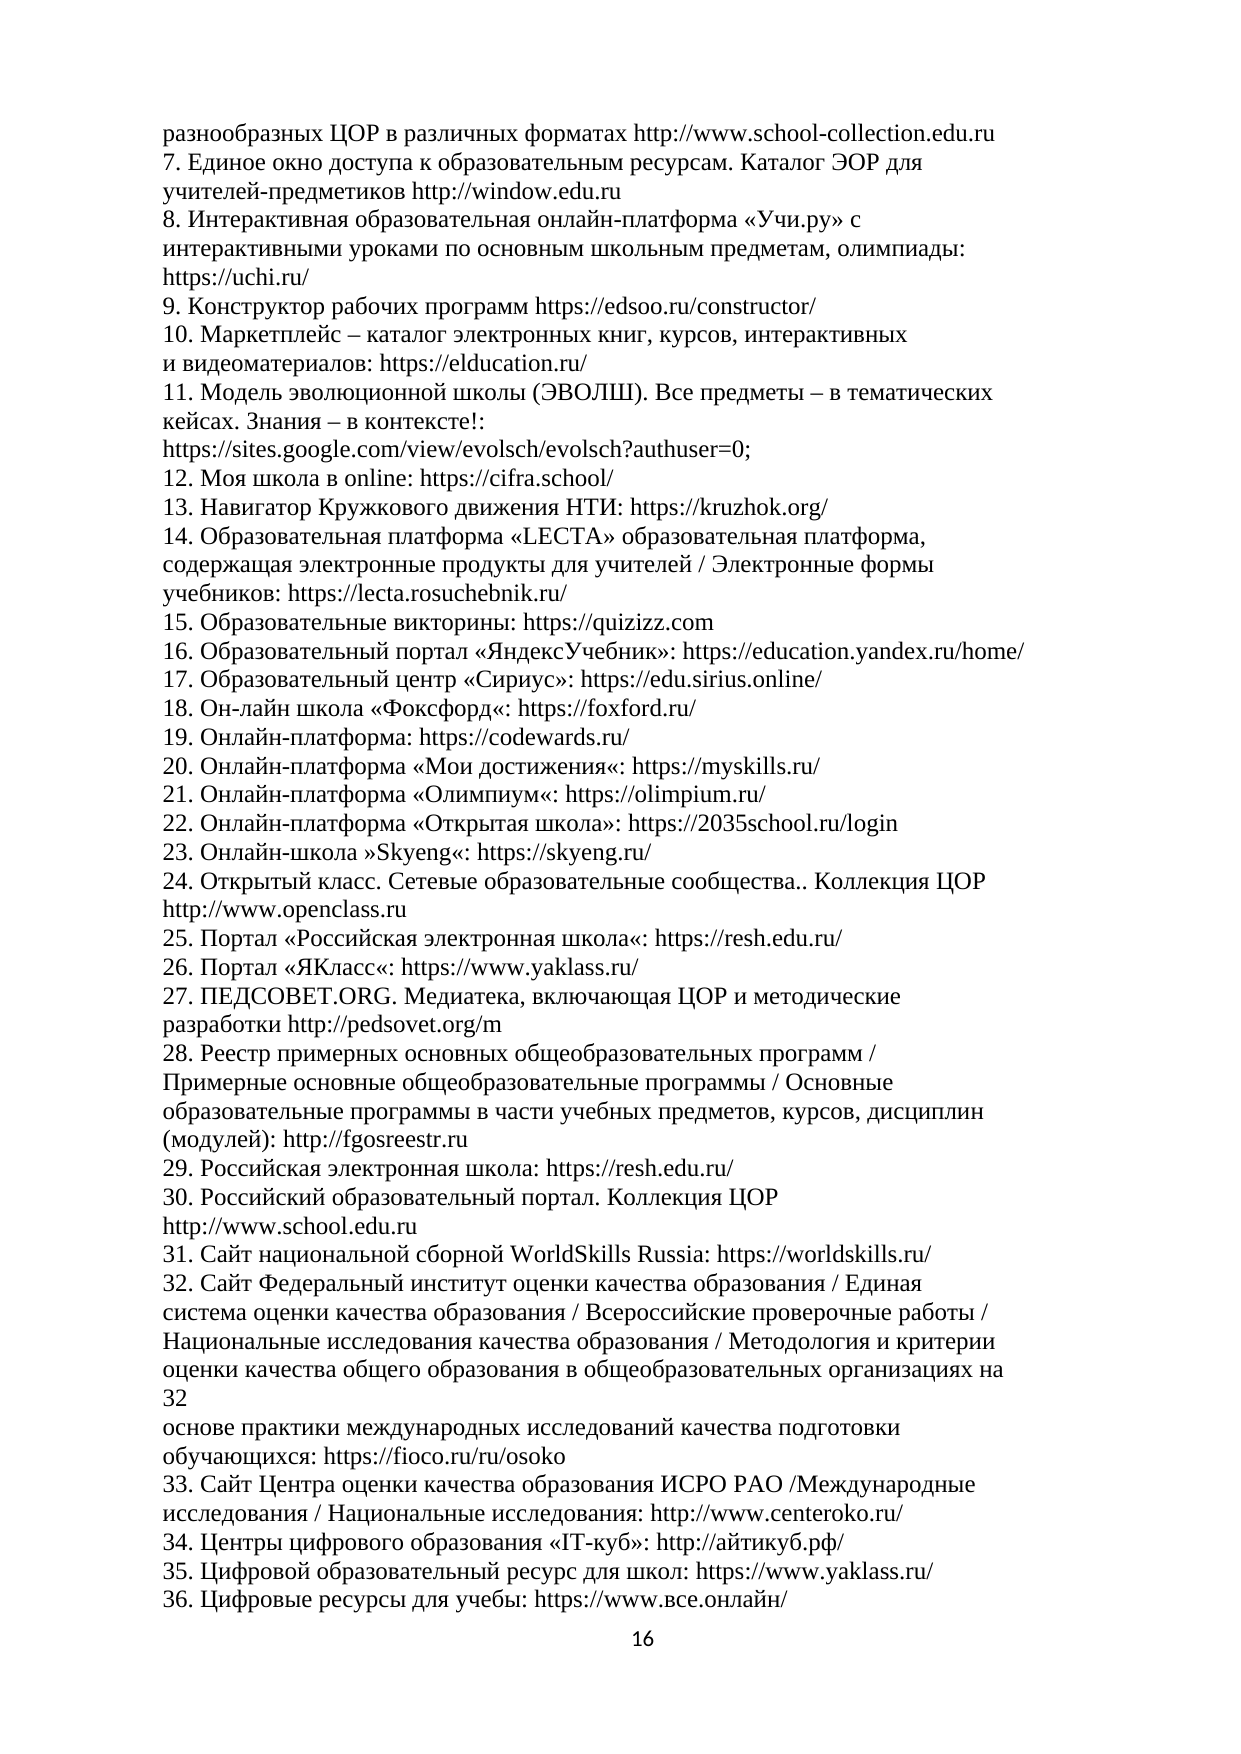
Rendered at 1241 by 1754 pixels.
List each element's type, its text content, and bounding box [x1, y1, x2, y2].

text 11. Модель эволюционной школы (ЭВОЛШ). Все предметы – в тематических [162, 377, 1122, 406]
text 8. Интерактивная образовательная онлайн-платформа «Учи.ру» с [162, 204, 1122, 233]
text 35. Цифровой образовательный ресурс для школ: https://www.yaklass.ru/ [162, 1556, 1122, 1584]
text 21. Онлайн-платформа «Олимпиум«: https://olimpium.ru/ [162, 779, 1122, 808]
text исследования / Национальные исследования: http://www.centeroko.ru/ [162, 1498, 1122, 1527]
text 23. Онлайн-школа »Skyeng«: https://skyeng.ru/ [162, 837, 1122, 866]
text система оценки качества образования / Всероссийские проверочные работы / [162, 1297, 1122, 1326]
text http://www.openclass.ru [162, 894, 1122, 923]
text 13. Навигатор Кружкового движения НТИ: https://kruzhok.org/ [162, 492, 1122, 521]
text 16. Образовательный портал «ЯндексУчебник»: https://education.yandex.ru/home/ [162, 636, 1122, 664]
text оценки качества общего образования в общеобразовательных организациях на [162, 1354, 1122, 1383]
text 7. Единое окно доступа к образовательным ресурсам. Каталог ЭОР для [162, 147, 1122, 176]
text 26. Портал «ЯКласс«: https://www.yaklass.ru/ [162, 952, 1122, 981]
text 29. Российская электронная школа: https://resh.edu.ru/ [162, 1153, 1122, 1182]
text 10. Маркетплейс – каталог электронных книг, курсов, интерактивных [162, 319, 1122, 348]
text https://sites.google.com/view/evolsch/evolsch?authuser=0; [162, 434, 1122, 463]
text 31. Сайт национальной сборной WorldSkills Russia: https://worldskills.ru/ [162, 1239, 1122, 1268]
text 28. Реестр примерных основных общеобразовательных программ / [162, 1038, 1122, 1067]
text разработки http://pedsovet.org/m [162, 1009, 1122, 1038]
text 12. Моя школа в online: https://cifra.school/ [162, 463, 1122, 492]
text Примерные основные общеобразовательные программы / Основные [162, 1067, 1122, 1096]
text 18. Он-лайн школа «Фоксфорд«: https://foxford.ru/ [162, 693, 1122, 722]
text Национальные исследования качества образования / Методология и критерии [162, 1326, 1122, 1354]
text https://uchi.ru/ [162, 262, 1122, 291]
text 36. Цифровые ресурсы для учебы: https://www.все.онлайн/ [162, 1584, 1122, 1613]
text 32. Сайт Федеральный институт оценки качества образования / Единая [162, 1268, 1122, 1297]
text разнообразных ЦОР в различных форматах http://www.school-collection.edu.ru [162, 118, 1122, 147]
text 32 [162, 1383, 1122, 1412]
text 17. Образовательный центр «Сириус»: https://edu.sirius.online/ [162, 664, 1122, 693]
text кейсах. Знания – в контексте!: [162, 406, 1122, 434]
text 14. Образовательная платформа «LECTA» образовательная платформа, [162, 521, 1122, 549]
text 19. Онлайн-платформа: https://codewards.ru/ [162, 722, 1122, 751]
text 34. Центры цифрового образования «IT-куб»: http://айтикуб.рф/ [162, 1527, 1122, 1556]
text учебников: https://lecta.rosuchebnik.ru/ [162, 578, 1122, 607]
text 20. Онлайн-платформа «Мои достижения«: https://myskills.ru/ [162, 751, 1122, 779]
text (модулей): http://fgosreestr.ru [162, 1124, 1122, 1153]
text образовательные программы в части учебных предметов, курсов, дисциплин [162, 1096, 1122, 1124]
text 33. Сайт Центра оценки качества образования ИСРО РАО /Международные [162, 1469, 1122, 1498]
text 24. Открытый класс. Сетевые образовательные сообщества.. Коллекция ЦОР [162, 866, 1122, 894]
text и видеоматериалов: https://elducation.ru/ [162, 348, 1122, 377]
text учителей-предметиков http://window.edu.ru [162, 176, 1122, 204]
text 25. Портал «Российская электронная школа«: https://resh.edu.ru/ [162, 923, 1122, 952]
text основе практики международных исследований качества подготовки [162, 1412, 1122, 1441]
text обучающихся: https://fioco.ru/ru/osoko [162, 1441, 1122, 1469]
text 22. Онлайн-платформа «Открытая школа»: https://2035school.ru/login [162, 808, 1122, 837]
text http://www.school.edu.ru [162, 1211, 1122, 1239]
text 30. Российский образовательный портал. Коллекция ЦОР [162, 1182, 1122, 1211]
text содержащая электронные продукты для учителей / Электронные формы [162, 549, 1122, 578]
text 27. ПЕДСОВЕТ.ORG. Медиатека, включающая ЦОР и методические [162, 981, 1122, 1009]
text 15. Образовательные викторины: https://quizizz.com [162, 607, 1122, 636]
text 9. Конструктор рабочих программ https://edsoo.ru/constructor/ [162, 291, 1122, 319]
text интерактивными уроками по основным школьным предметам, олимпиады: [162, 233, 1122, 262]
